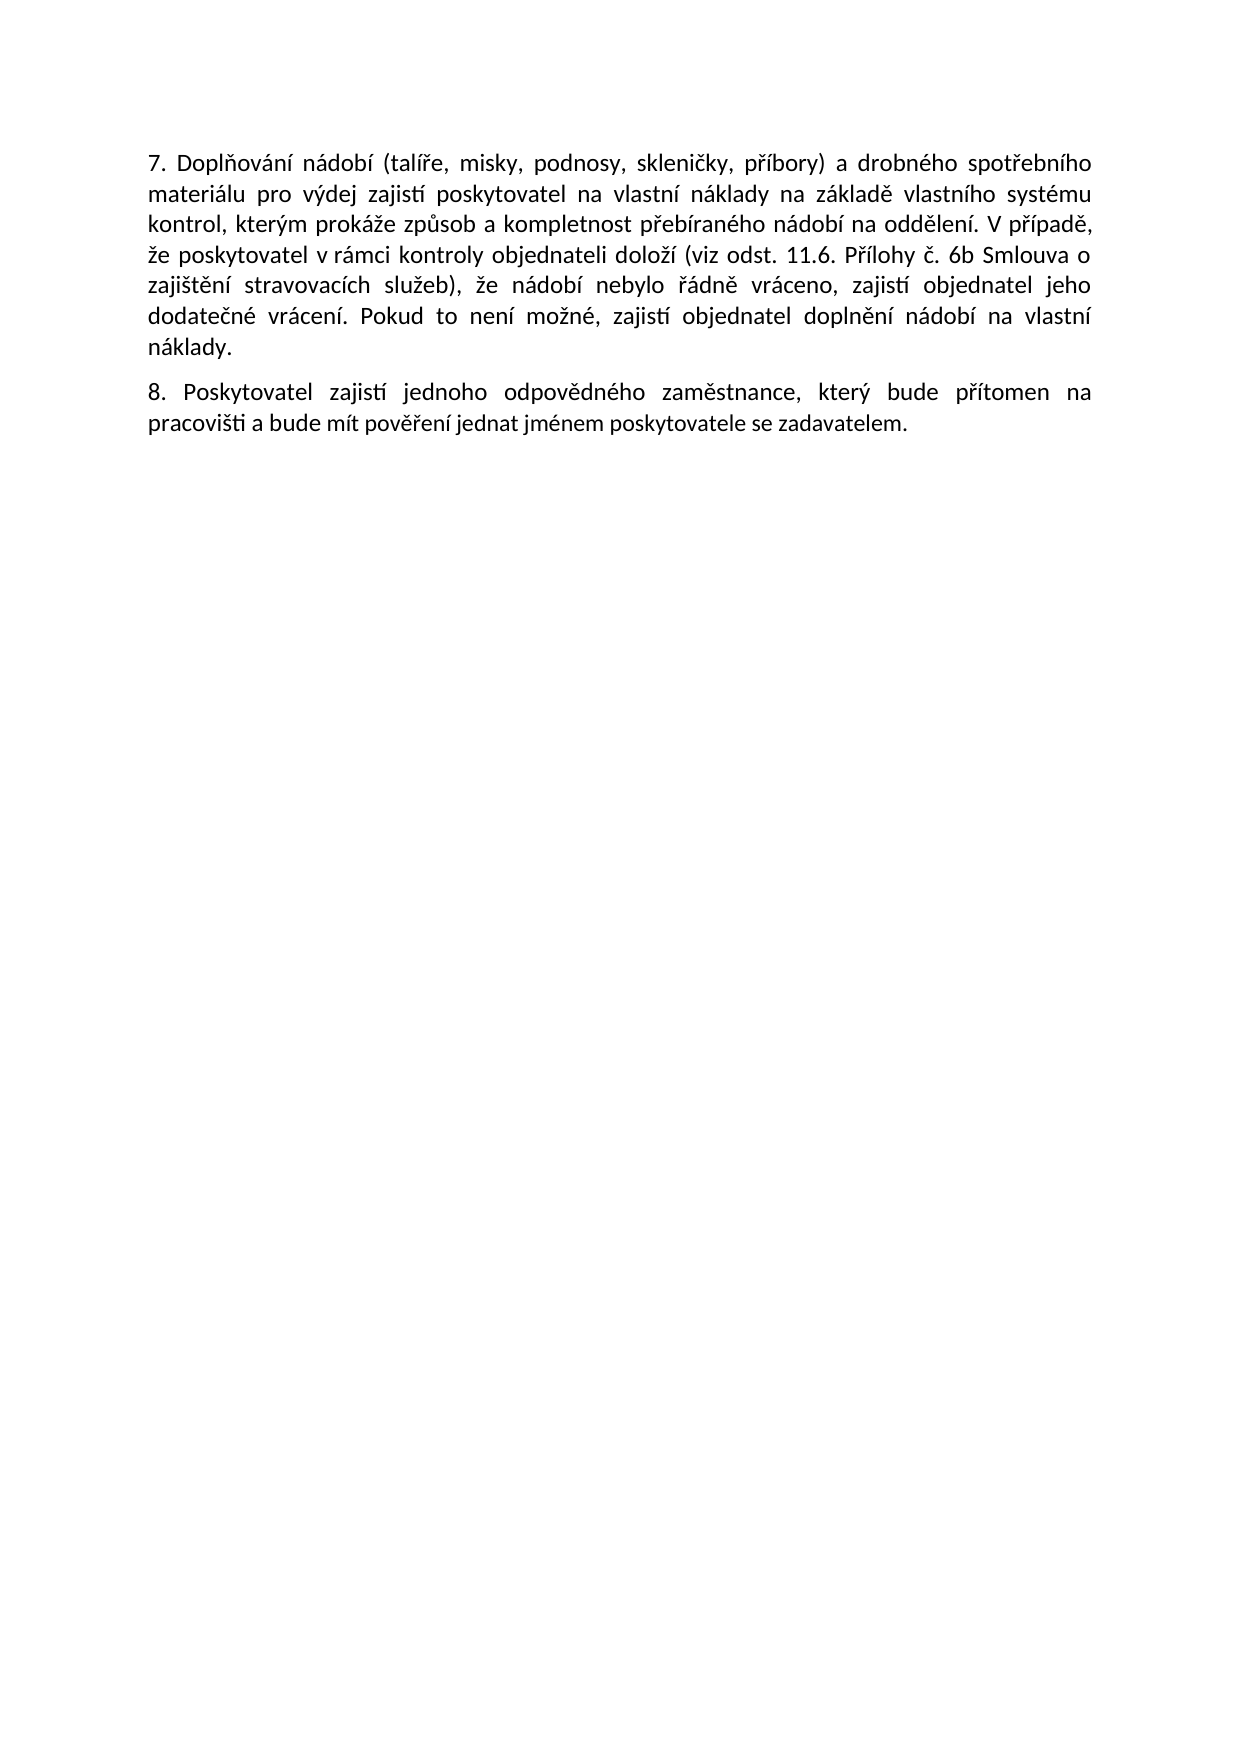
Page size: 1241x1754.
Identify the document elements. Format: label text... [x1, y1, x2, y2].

text 7. Doplňování nádobí (talíře, misky, podnosy, skleničky, příbory) a drobného spotřebního materiálu pro výdej zajistí poskytovatel na vlastní náklady na základě vlastního systému kontrol, kterým prokáže způsob a kompletnost přebíraného nádobí na oddělení. V případě, že poskytovatel v rámci kontroly objednateli doloží (viz odst. 11.6. Přílohy č. 6b Smlouva o zajištění stravovacích služeb), že nádobí nebylo řádně vráceno, zajistí objednatel jeho dodatečné vrácení. Pokud to není možné, zajistí objednatel doplnění nádobí na vlastní náklady. [148, 148, 1093, 361]
text 8. Poskytovatel zajistí jednoho odpovědného zaměstnance, který bude přítomen na pracovišti a bude mít pověření jednat jménem poskytovatele se zadavatelem. [148, 376, 1093, 437]
